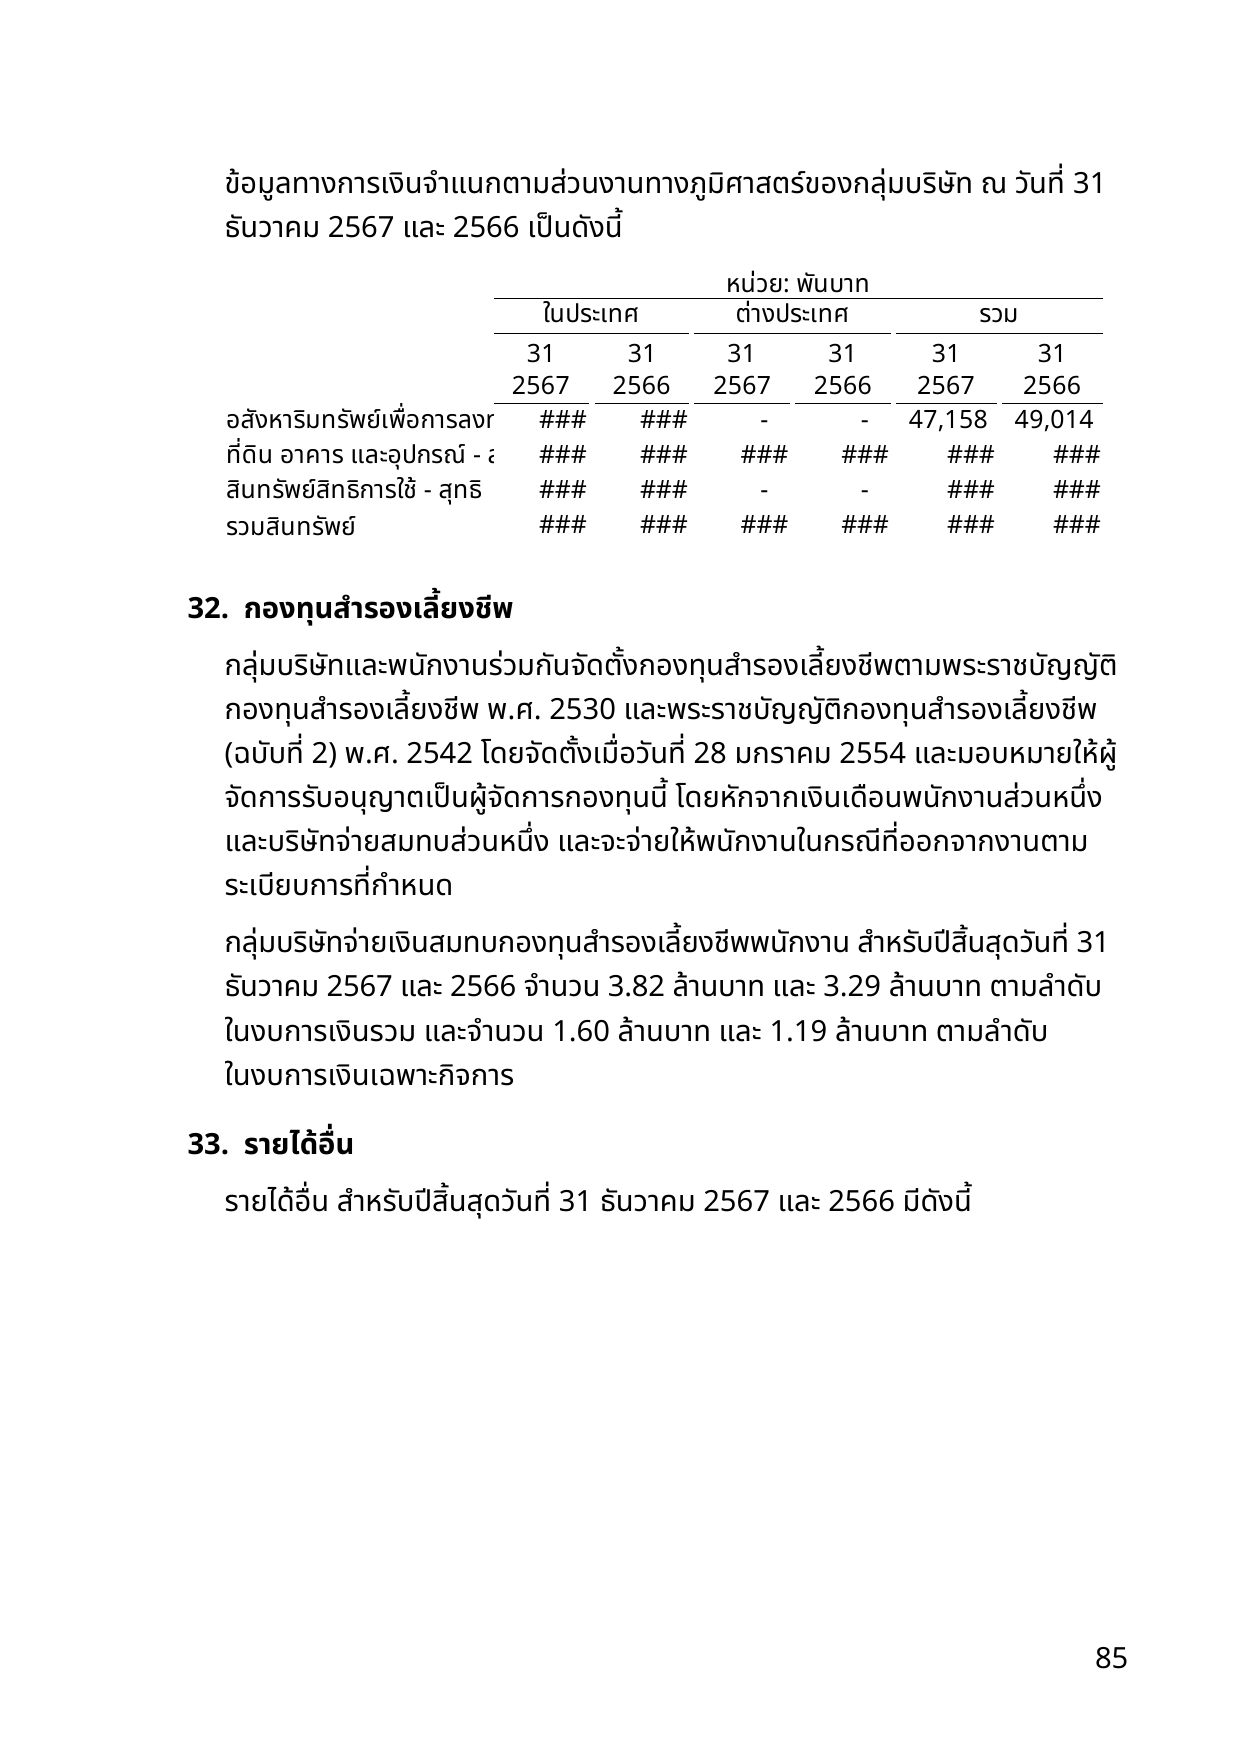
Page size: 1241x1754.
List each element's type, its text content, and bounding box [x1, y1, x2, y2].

text กลุ่มบริษัทจ่ายเงินสมทบกองทุนสำรองเลี้ยงชีพพนักงาน สำหรับปีสิ้นสุดวันที่ 31 ธันวาคม 2567 และ 2566 จำนวน 3.82 ล้านบาท และ 3.29 ล้านบาท ตามลำดับ ในงบการเงินรวม และจำนวน 1.60 ล้านบาท และ 1.19 ล้านบาท ตามลำดับ ในงบการเงินเฉพาะกิจการ [224, 921, 1128, 1098]
list รายได้อื่น [187, 1123, 1128, 1167]
text กลุ่มบริษัทและพนักงานร่วมกันจัดตั้งกองทุนสำรองเลี้ยงชีพตามพระราชบัญญัติกองทุนสำรองเลี้ยงชีพ พ.ศ. 2530 และพระราชบัญญัติกองทุนสำรองเลี้ยงชีพ (ฉบับที่ 2) พ.ศ. 2542 โดยจัดตั้งเมื่อวันที่ 28 มกราคม 2554 และมอบหมายให้ผู้จัดการรับอนุญาตเป็นผู้จัดการกองทุนนี้ โดยหักจากเงินเดือนพนักงานส่วนหนึ่ง และบริษัทจ่ายสมทบส่วนหนึ่ง และจะจ่ายให้พนักงานในกรณีที่ออกจากงานตามระเบียบการที่กำหนด [224, 644, 1128, 909]
text ข้อมูลทางการเงินจำแนกตามส่วนงานทางภูมิศาสตร์ของกลุ่มบริษัท ณ วันที่ 31 ธันวาคม 2567 และ 2566 เป็นดังนี้ [224, 162, 1128, 251]
list กองทุนสำรองเลี้ยงชีพ [187, 587, 1128, 632]
text รายได้อื่น สำหรับปีสิ้นสุดวันที่ 31 ธันวาคม 2567 และ 2566 มีดังนี้ [224, 1180, 1128, 1224]
